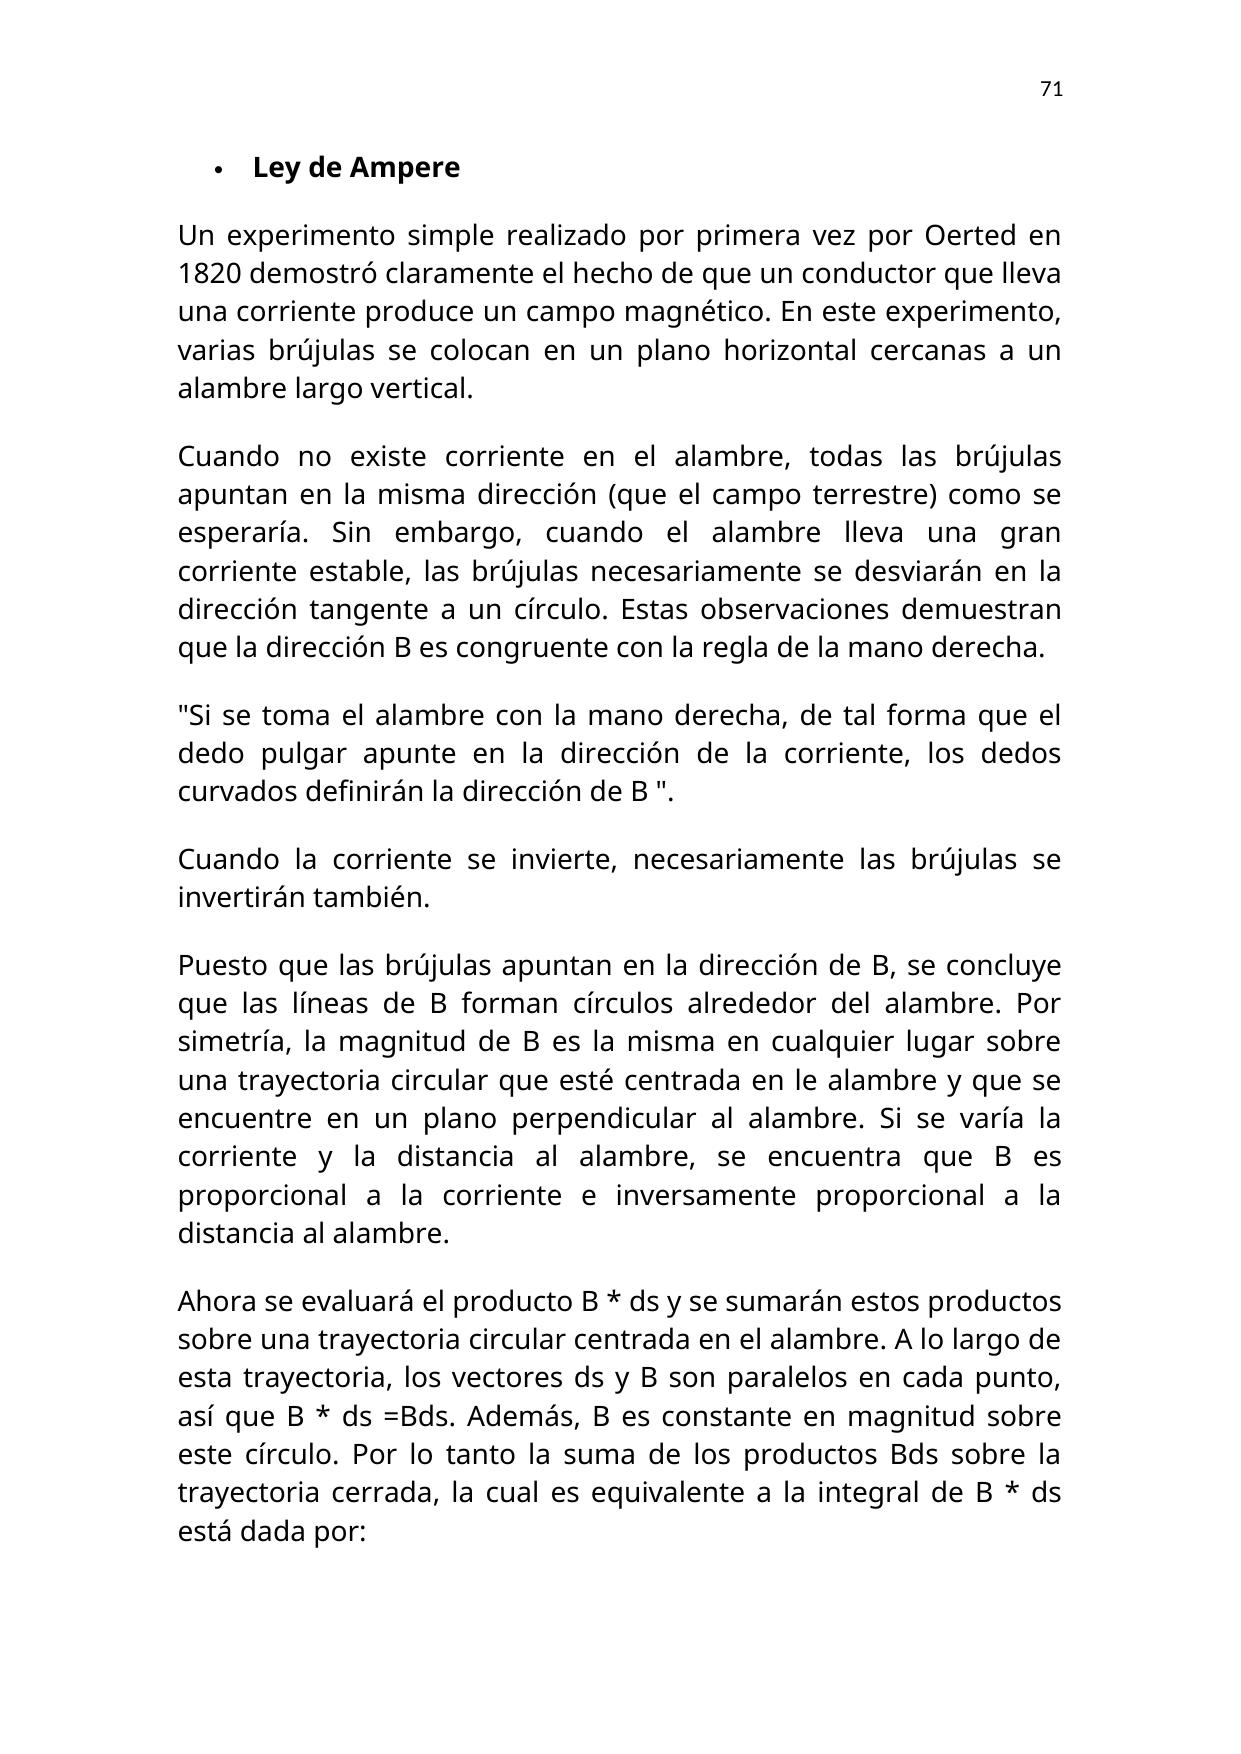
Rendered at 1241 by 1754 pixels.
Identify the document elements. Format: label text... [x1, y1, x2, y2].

text Ahora se evaluará el producto B * ds y se sumarán estos productos sobre una trayectoria circular centrada en el alambre. A lo largo de esta trayectoria, los vectores ds y B son paralelos en cada punto, así que B * ds =Bds. Además, B es constante en magnitud sobre este círculo. Por lo tanto la suma de los productos Bds sobre la trayectoria cerrada, la cual es equivalente a la integral de B * ds está dada por: [177, 1281, 1063, 1549]
text Puesto que las brújulas apuntan en la dirección de B, se concluye que las líneas de B forman círculos alrededor del alambre. Por simetría, la magnitud de B es la misma en cualquier lugar sobre una trayectoria circular que esté centrada en le alambre y que se encuentre en un plano perpendicular al alambre. Si se varía la corriente y la distancia al alambre, se encuentra que B es proporcional a la corriente e inversamente proporcional a la distancia al alambre. [177, 945, 1063, 1252]
text Cuando no existe corriente en el alambre, todas las brújulas apuntan en la misma dirección (que el campo terrestre) como se esperaría. Sin embargo, cuando el alambre lleva una gran corriente estable, las brújulas necesariamente se desviarán en la dirección tangente a un círculo. Estas observaciones demuestran que la dirección B es congruente con la regla de la mano derecha. [177, 436, 1063, 666]
text "Si se toma el alambre con la mano derecha, de tal forma que el dedo pulgar apunte en la dirección de la corriente, los dedos curvados definirán la dirección de B ". [177, 695, 1063, 810]
text Cuando la corriente se invierte, necesariamente las brújulas se invertirán también. [177, 839, 1063, 916]
list Ley de Ampere [215, 148, 1063, 186]
text Un experimento simple realizado por primera vez por Oerted en 1820 demostró claramente el hecho de que un conductor que lleva una corriente produce un campo magnético. En este experimento, varias brújulas se colocan en un plano horizontal cercanas a un alambre largo vertical. [177, 215, 1063, 407]
